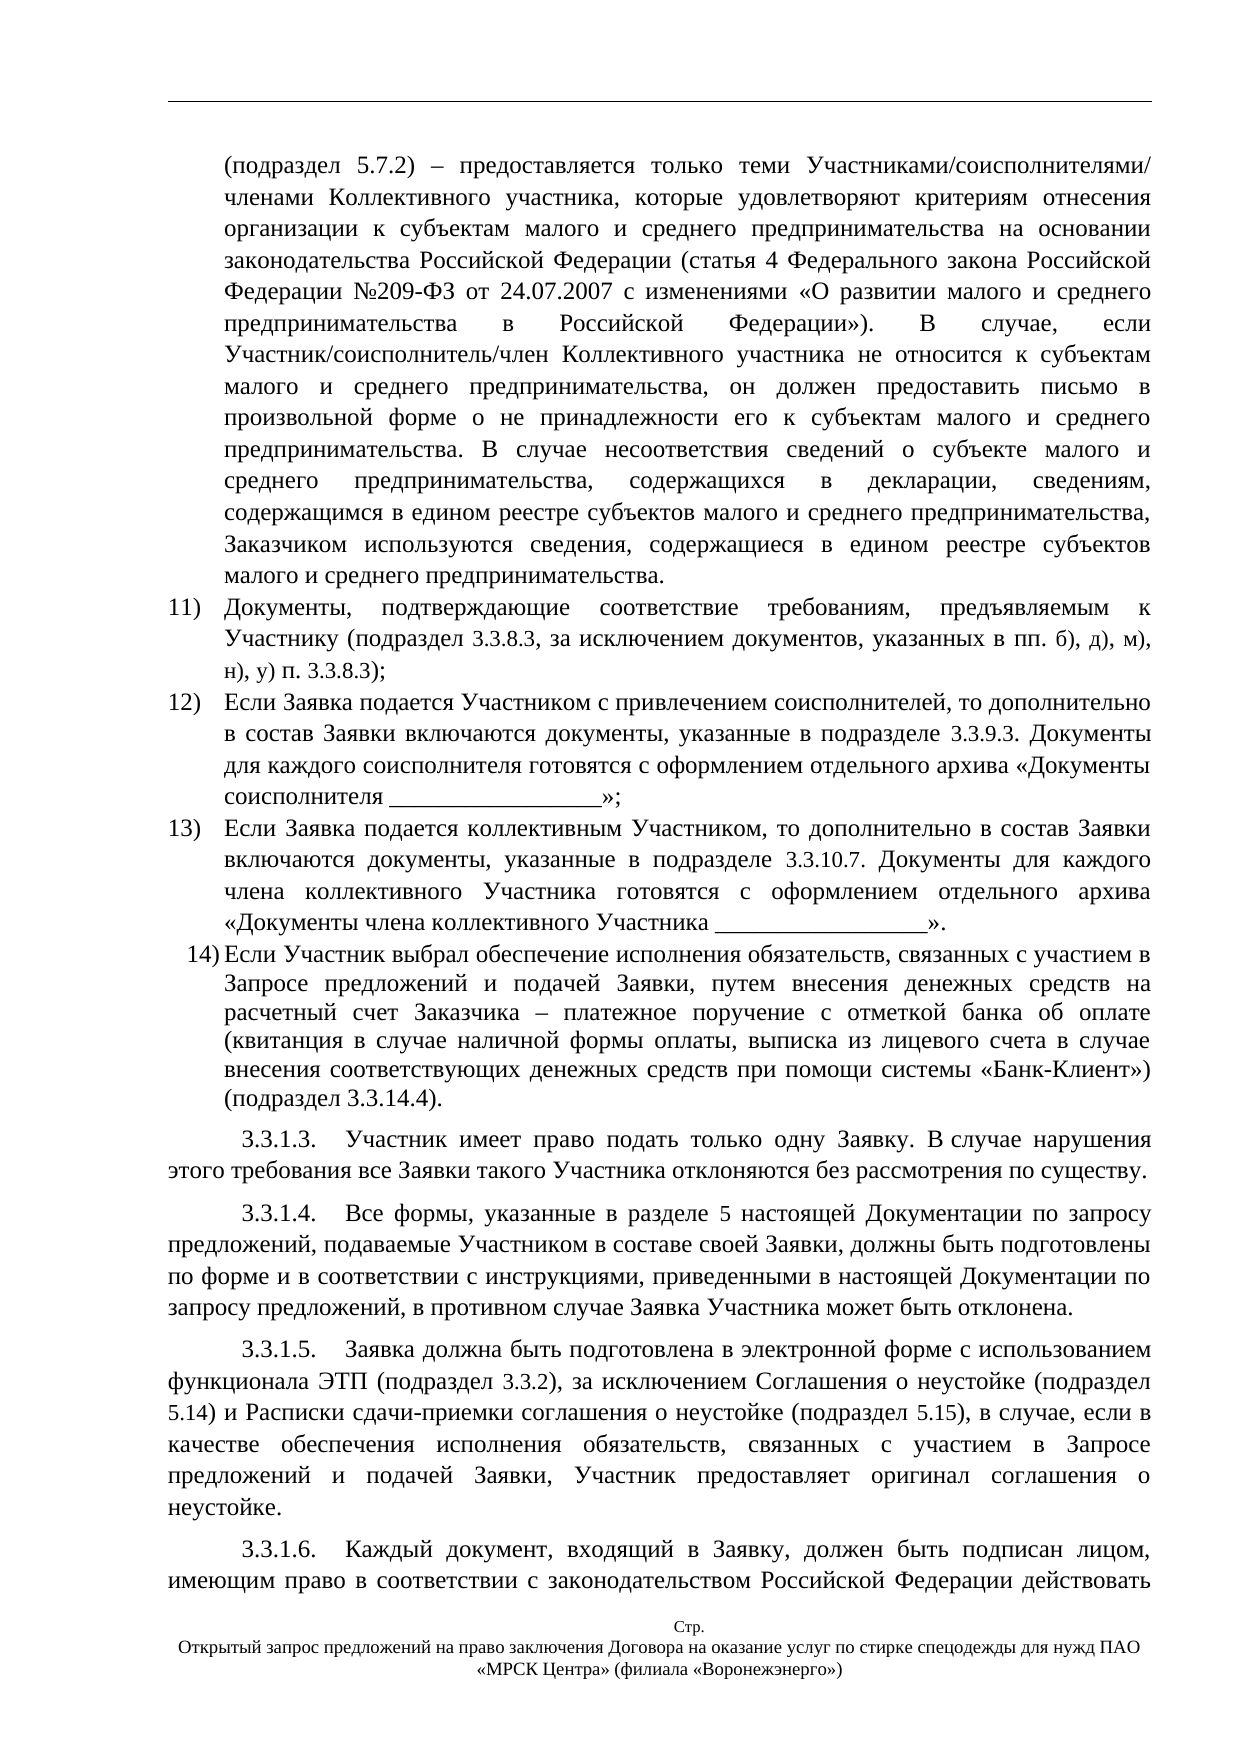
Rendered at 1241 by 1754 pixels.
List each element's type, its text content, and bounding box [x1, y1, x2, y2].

list Участник имеет право подать только одну Заявку. В случае нарушения этого требования все Заявки такого Участника отклоняются без рассмотрения по существу. [168, 1124, 1152, 1184]
list Заявка должна быть подготовлена в электронной форме с использованием функционала ЭТП (подраздел 3.3.2), за исключением Соглашения о неустойке (подраздел 5.14) и Расписки сдачи-приемки соглашения о неустойке (подраздел 5.15), в случае, если в качестве обеспечения исполнения обязательств, связанных с участием в Запросе предложений и подачей Заявки, Участник предоставляет оригинал соглашения о неустойке. [168, 1334, 1152, 1521]
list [168, 1534, 1152, 1594]
list Документы, подтверждающие соответствие требованиям, предъявляемым к Участнику (подраздел 3.3.8.3, за исключением документов, указанных в пп. б), д), м), н), у) п. 3.3.8.3); [168, 592, 1152, 684]
list Если Участник выбрал обеспечение исполнения обязательств, связанных с участием в Запросе предложений и подачей Заявки, путем внесения денежных средств на расчетный счет Заказчика – платежное поручение с отметкой банка об оплате (квитанция в случае наличной формы оплаты, выписка из лицевого счета в случае внесения соответствующих денежных средств при помощи системы «Банк-Клиент») (подраздел 3.3.14.4). [186, 939, 1152, 1112]
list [168, 150, 1152, 589]
list Все формы, указанные в разделе 5 настоящей Документации по запросу предложений, подаваемые Участником в составе своей Заявки, должны быть подготовлены по форме и в соответствии с инструкциями, приведенными в настоящей Документации по запросу предложений, в противном случае Заявка Участника может быть отклонена. [168, 1198, 1152, 1321]
list Если Заявка подается коллективным Участником, то дополнительно в состав Заявки включаются документы, указанные в подразделе 3.3.10.7. Документы для каждого члена коллективного Участника готовятся с оформлением отдельного архива «Документы члена коллективного Участника _________________». [168, 813, 1152, 936]
list Если Заявка подается Участником с привлечением соисполнителей, то дополнительно в состав Заявки включаются документы, указанные в подразделе 3.3.9.3. Документы для каждого соисполнителя готовятся с оформлением отдельного архива «Документы соисполнителя _________________»; [168, 687, 1152, 810]
